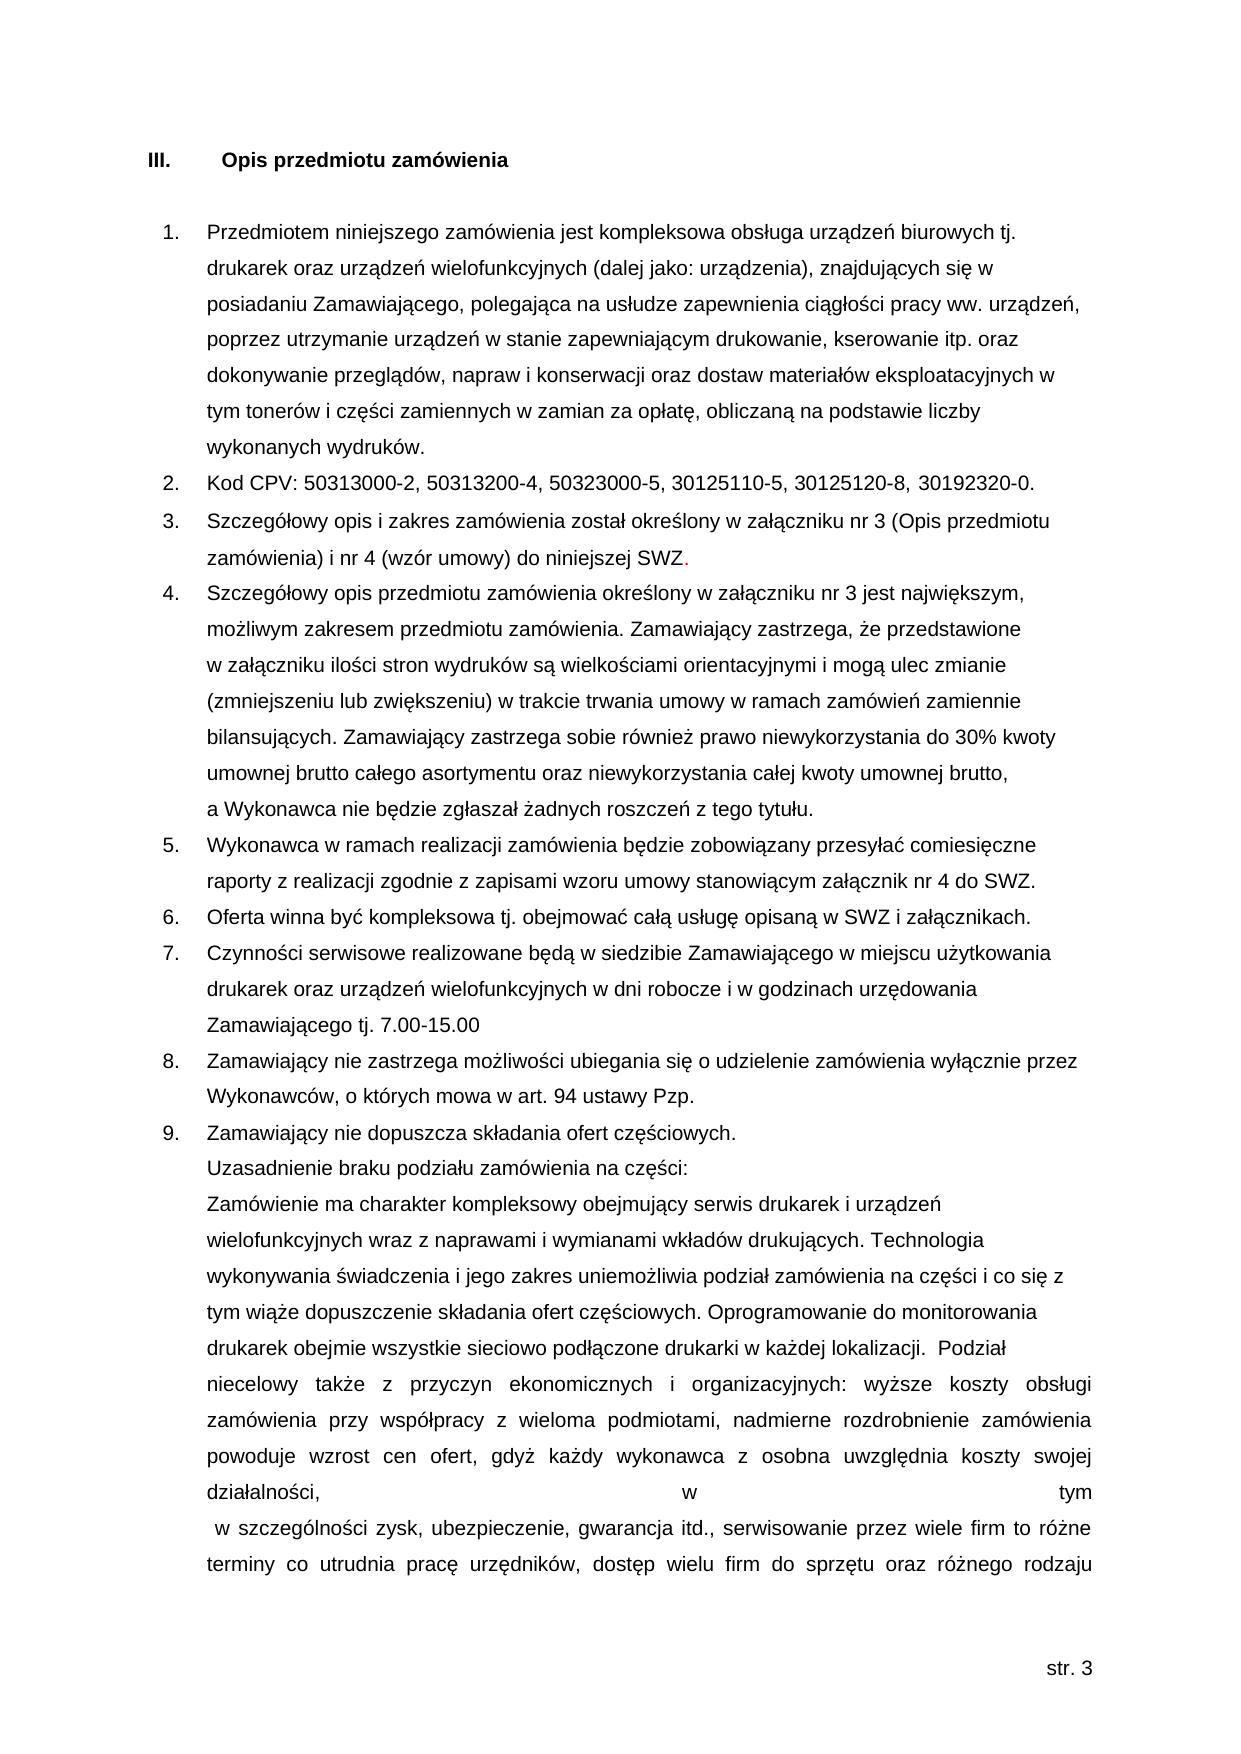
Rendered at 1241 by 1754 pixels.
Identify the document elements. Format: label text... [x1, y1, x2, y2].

text Uzasadnienie braku podziału zamówienia na części: [207, 1156, 1093, 1180]
list Przedmiotem niniejszego zamówienia jest kompleksowa obsługa urządzeń biurowych tj. drukarek oraz urządzeń wielofunkcyjnych (dalej jako: urządzenia), znajdujących się w posiadaniu Zamawiającego, polegająca na usłudze zapewnienia ciągłości pracy ww. urządzeń, poprzez utrzymanie urządzeń w stanie zapewniającym drukowanie, kserowanie itp. oraz dokonywanie przeglądów, napraw i konserwacji oraz dostaw materiałów eksploatacyjnych w tym tonerów i części zamiennych w zamian za opłatę, obliczaną na podstawie liczby wykonanych wydruków. [162, 219, 1093, 459]
list Opis przedmiotu zamówienia [148, 148, 1093, 172]
list Szczegółowy opis przedmiotu zamówienia określony w załączniku nr 3 jest największym, możliwym zakresem przedmiotu zamówienia. Zamawiający zastrzega, że przedstawione w załączniku ilości stron wydruków są wielkościami orientacyjnymi i mogą ulec zmianie (zmniejszeniu lub zwiększeniu) w trakcie trwania umowy w ramach zamówień zamiennie bilansujących. Zamawiający zastrzega sobie również prawo niewykorzystania do 30% kwoty umownej brutto całego asortymentu oraz niewykorzystania całej kwoty umownej brutto, a Wykonawca nie będzie zgłaszał żadnych roszczeń z tego tytułu. [162, 581, 1093, 821]
list Oferta winna być kompleksowa tj. obejmować całą usługę opisaną w SWZ i załącznikach. [162, 905, 1093, 929]
list Czynności serwisowe realizowane będą w siedzibie Zamawiającego w miejscu użytkowania drukarek oraz urządzeń wielofunkcyjnych w dni robocze i w godzinach urzędowania Zamawiającego tj. 7.00-15.00 [162, 941, 1093, 1036]
list Zamawiający nie dopuszcza składania ofert częściowych. [162, 1120, 1093, 1144]
list Zamawiający nie zastrzega możliwości ubiegania się o udzielenie zamówienia wyłącznie przez Wykonawców, o których mowa w art. 94 ustawy Pzp. [162, 1048, 1093, 1108]
list Wykonawca w ramach realizacji zamówienia będzie zobowiązany przesyłać comiesięczne raporty z realizacji zgodnie z zapisami wzoru umowy stanowiącym załącznik nr 4 do SWZ. [162, 833, 1093, 893]
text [207, 1372, 1093, 1576]
text Zamówienie ma charakter kompleksowy obejmujący serwis drukarek i urządzeń wielofunkcyjnych wraz z naprawami i wymianami wkładów drukujących. Technologia wykonywania świadczenia i jego zakres uniemożliwia podział zamówienia na części i co się z tym wiąże dopuszczenie składania ofert częściowych. Oprogramowanie do monitorowania drukarek obejmie wszystkie sieciowo podłączone drukarki w każdej lokalizacji. Podział [207, 1192, 1093, 1360]
list Szczegółowy opis i zakres zamówienia został określony w załączniku nr 3 (Opis przedmiotu zamówienia) i nr 4 (wzór umowy) do niniejszej SWZ. [162, 509, 1093, 569]
list Kod CPV: 50313000-2, 50313200-4, 50323000-5, 30125110-5, 30125120-8, 30192320-0. [162, 471, 1093, 495]
